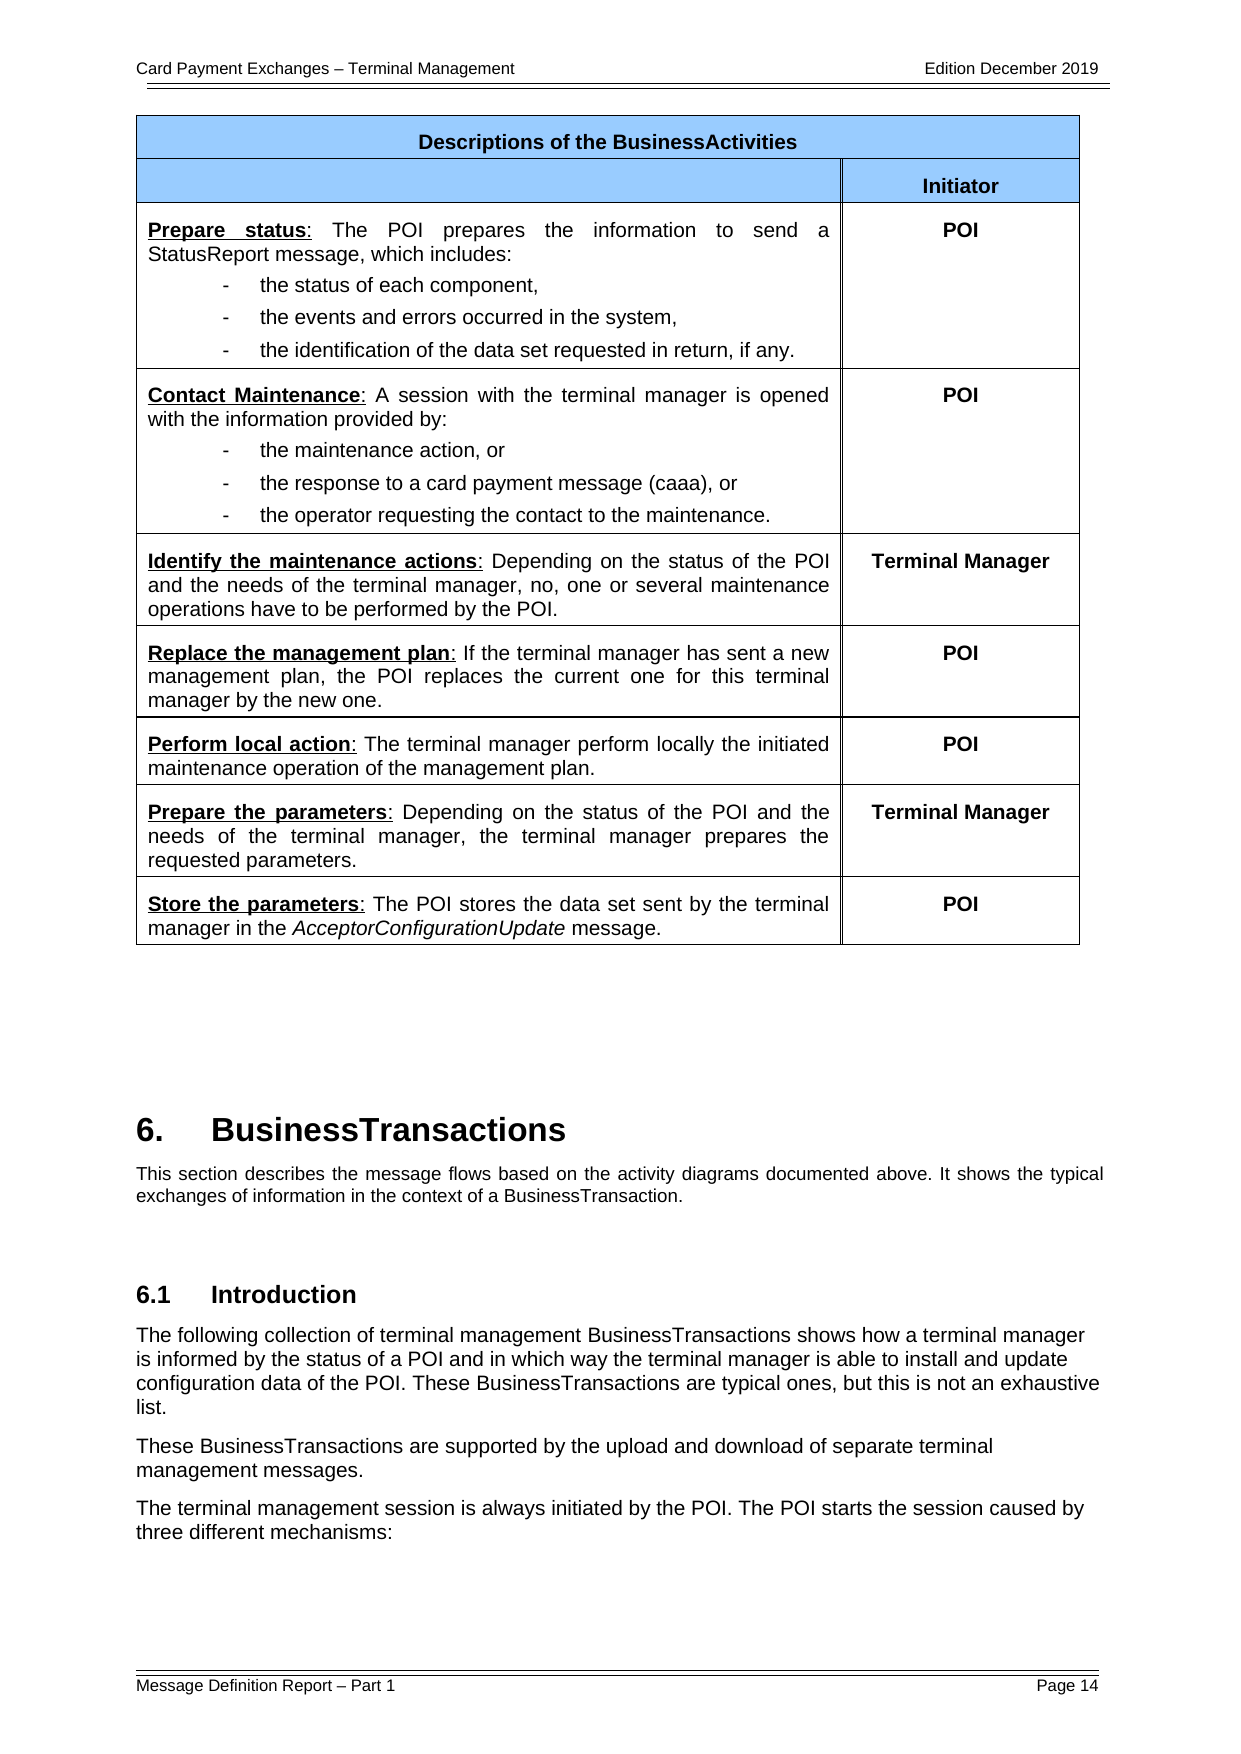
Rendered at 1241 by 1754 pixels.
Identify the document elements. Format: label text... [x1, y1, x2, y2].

text These BusinessTransactions are supported by the upload and download of separate terminal management messages. [136, 1433, 1104, 1481]
table_cell POI [843, 877, 1079, 943]
subtitle BusinessTransactions [136, 1110, 1104, 1148]
table_cell POI [843, 718, 1079, 784]
table_cell Contact Maintenance: A session with the terminal manager is opened with the information provided by: the maintenance action, or the response to a card payment message (caaa), or the operator requesting the contact to the maintenance. [137, 369, 840, 533]
table_cell Terminal Manager [843, 534, 1079, 625]
table_cell Identify the maintenance actions: Depending on the status of the POI and the needs of the terminal manager, no, one or several maintenance operations have to be performed by the POI. [137, 534, 840, 625]
table_cell Replace the management plan: If the terminal manager has sent a new management plan, the POI replaces the current one for this terminal manager by the new one. [137, 626, 840, 716]
subtitle Introduction [136, 1280, 1104, 1308]
table_cell [137, 159, 840, 202]
table_cell Perform local action: The terminal manager perform locally the initiated maintenance operation of the management plan. [137, 718, 840, 784]
table_cell POI [843, 369, 1079, 533]
table_cell Prepare status: The POI prepares the information to send a StatusReport message, which includes: the status of each component, the events and errors occurred in the system, the identification of the data set requested in return, if any. [137, 203, 840, 367]
table_cell POI [843, 626, 1079, 716]
table_cell Terminal Manager [843, 785, 1079, 876]
table_cell Initiator [843, 159, 1079, 202]
table_cell Store the parameters: The POI stores the data set sent by the terminal manager in the AcceptorConfigurationUpdate message. [137, 877, 840, 943]
table_header Descriptions of the BusinessActivities [137, 116, 1079, 158]
text The terminal management session is always initiated by the POI. The POI starts the session caused by three different mechanisms: [136, 1496, 1104, 1544]
text The following collection of terminal management BusinessTransactions shows how a terminal manager is informed by the status of a POI and in which way the terminal manager is able to install and update configuration data of the POI. These BusinessTransactions are typical ones, but this is not an exhaustive list. [136, 1323, 1104, 1419]
table_cell Prepare the parameters: Depending on the status of the POI and the needs of the terminal manager, the terminal manager prepares the requested parameters. [137, 785, 840, 876]
table_cell POI [843, 203, 1079, 367]
text This section describes the message flows based on the activity diagrams documented above. It shows the typical exchanges of information in the context of a BusinessTransaction. [136, 1163, 1104, 1206]
